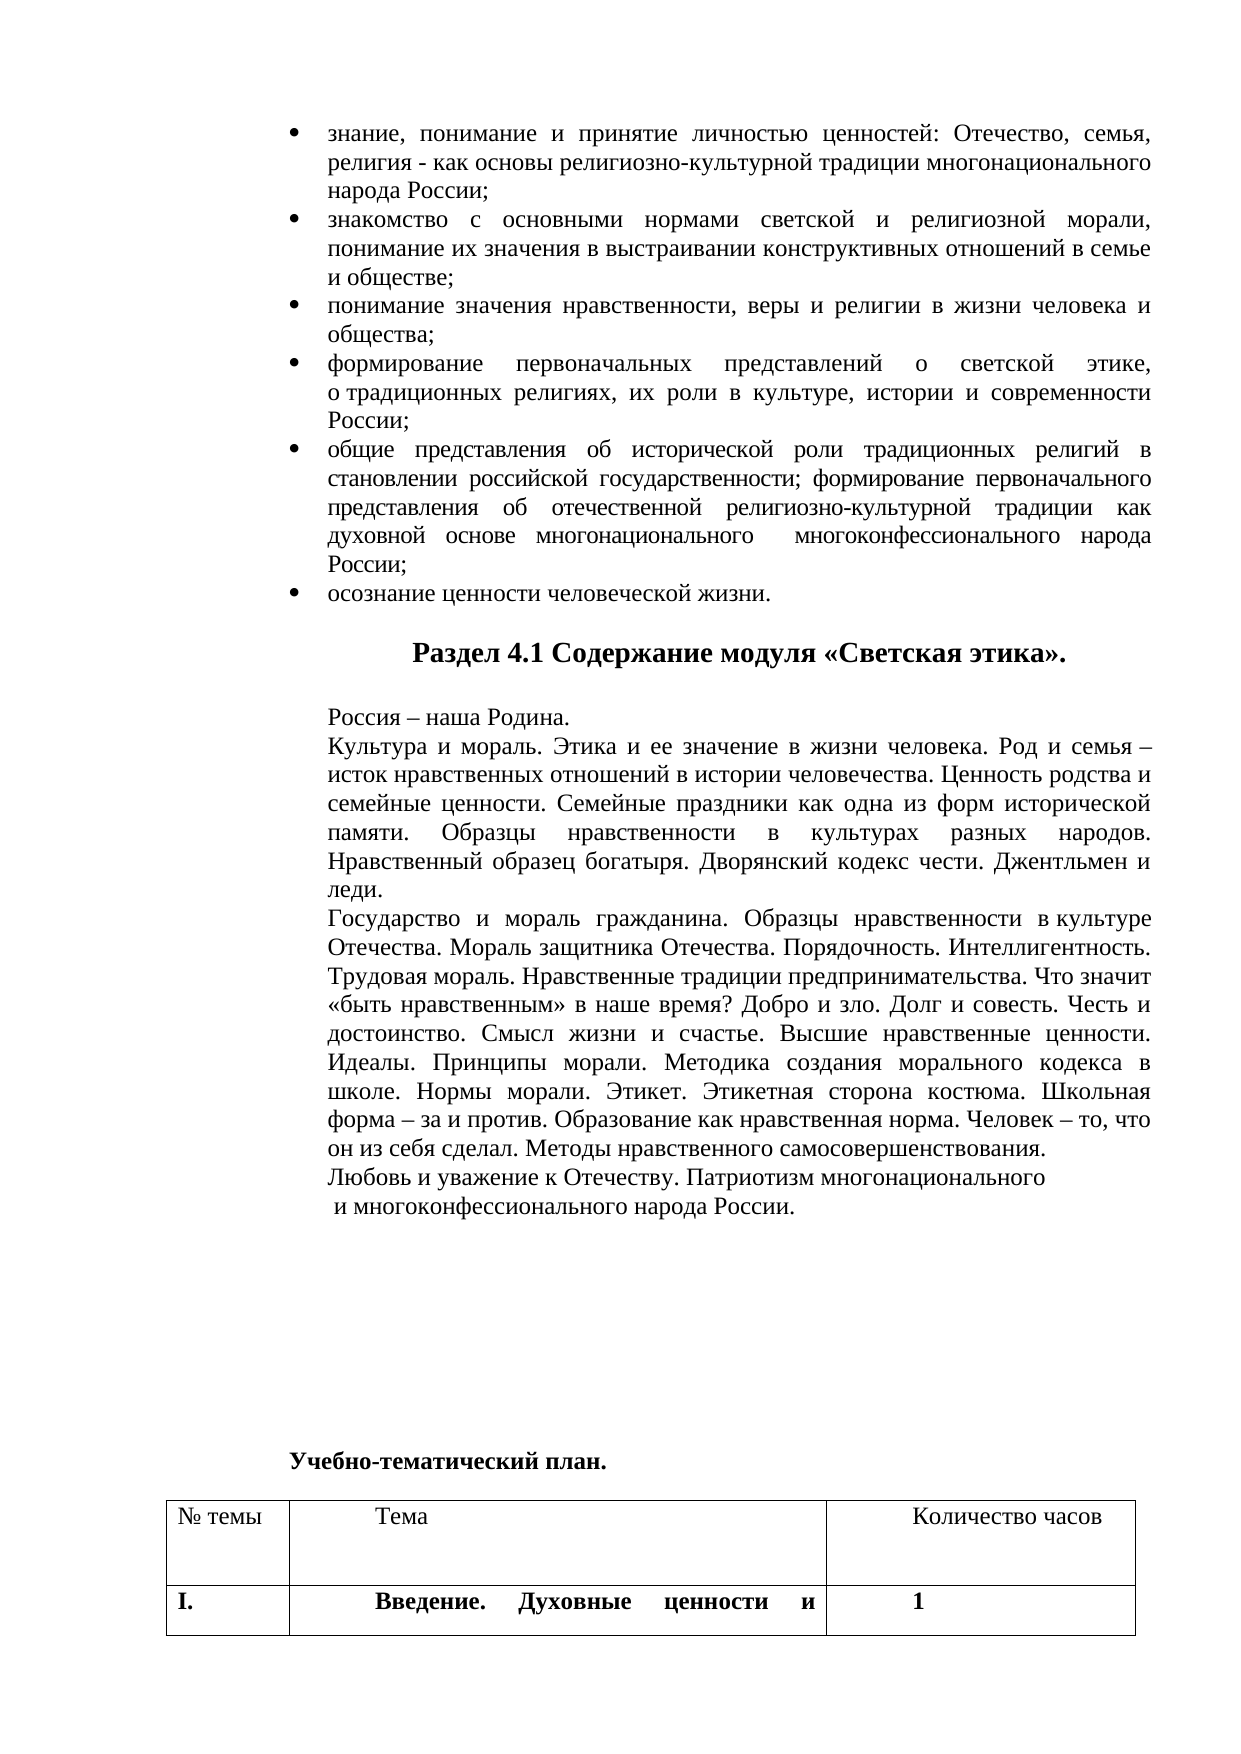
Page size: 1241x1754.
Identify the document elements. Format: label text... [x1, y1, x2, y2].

list формирование первоначальных представлений о светской этике, о традиционных религиях, их роли в культуре, истории и современности России; [290, 348, 1152, 434]
text Любовь и уважение к Отечеству. Патриотизм многонационального [290, 1162, 1152, 1191]
table_header Тема [290, 1501, 826, 1585]
list знание, понимание и принятие личностью ценностей: Отечество, семья, религия - как основы религиозно-культурной традиции многонационального народа России; [290, 118, 1152, 204]
list Учебно-тематический план. [215, 1446, 1152, 1475]
list Раздел 4.1 Содержание модуля «Светская этика». [327, 635, 1152, 668]
list осознание ценности человеческой жизни. [290, 578, 1152, 607]
list знакомство с основными нормами светской и религиозной морали, понимание их значения в выстраивании конструктивных отношений в семье и обществе; [290, 204, 1152, 291]
list понимание значения нравственности, веры и религии в жизни человека и общества; [290, 291, 1152, 348]
list общие представления об исторической роли традиционных религий в становлении российской государственности; формирование первоначального представления об отечественной религиозно-культурной традиции как духовной основе многонационального многоконфессионального народа России; [290, 434, 1152, 578]
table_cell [290, 1586, 826, 1635]
text и многоконфессионального народа России. [290, 1191, 1152, 1219]
table_header Количество часов [827, 1501, 1135, 1585]
list Россия – наша Родина. [327, 702, 1152, 731]
list Культура и мораль. Этика и ее значение в жизни человека. Род и семья – исток нравственных отношений в истории человечества. Ценность родства и семейные ценности. Семейные праздники как одна из форм исторической памяти. Образцы нравственности в культурах разных народов. Нравственный образец богатыря. Дворянский кодекс чести. Джентльмен и леди. Государство и мораль гражданина. Образцы нравственности в культуре Отечества. Мораль защитника Отечества. Порядочность. Интеллигентность. Трудовая мораль. Нравственные традиции предпринимательства. Что значит «быть нравственным» в наше время? Добро и зло. Долг и совесть. Честь и достоинство. Смысл жизни и счастье. Высшие нравственные ценности. Идеалы. Принципы морали. Методика создания морального кодекса в школе. Нормы морали. Этикет. Этикетная сторона костюма. Школьная форма – за и против. Образование как нравственная норма. Человек – то, что он из себя сделал. Методы нравственного самосовершенствования. [327, 731, 1152, 1162]
table_cell 1 [827, 1586, 1135, 1635]
table_cell I. [167, 1586, 289, 1635]
table_header № темы [167, 1501, 289, 1585]
